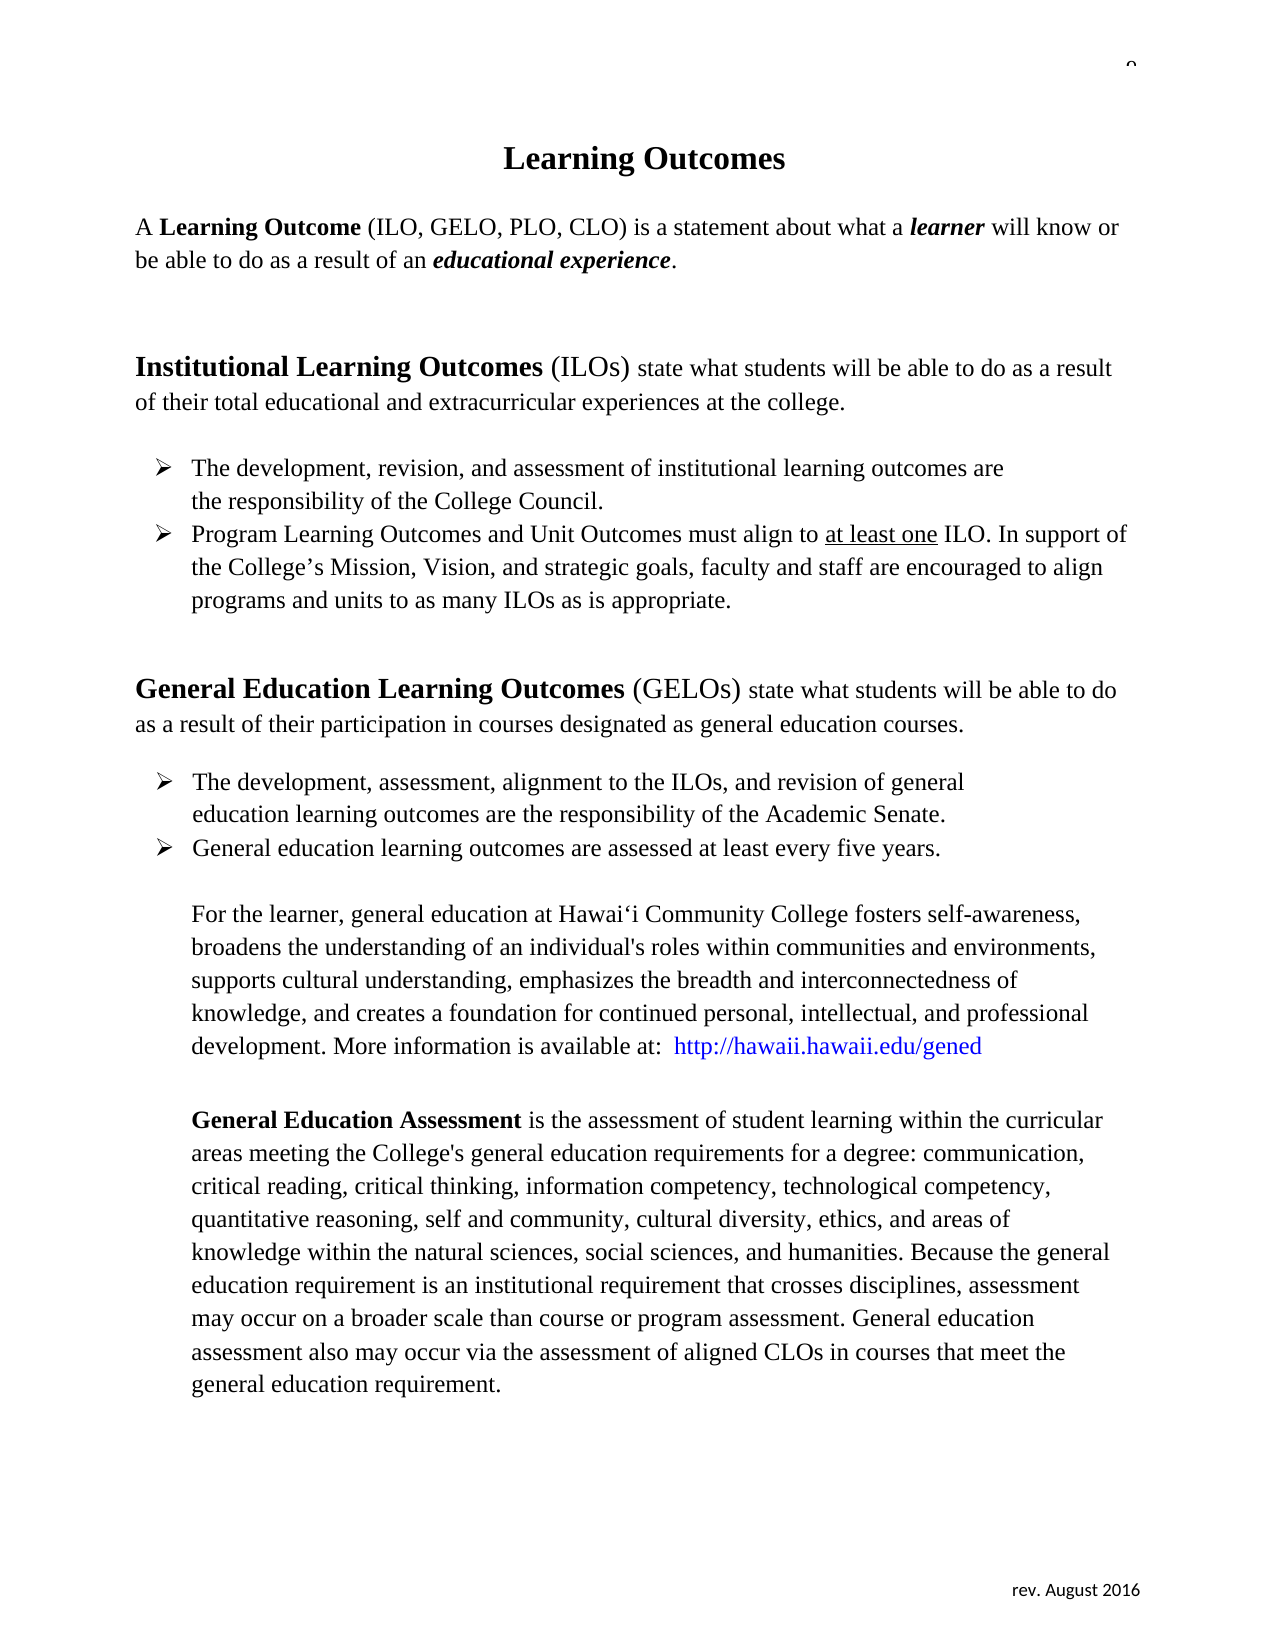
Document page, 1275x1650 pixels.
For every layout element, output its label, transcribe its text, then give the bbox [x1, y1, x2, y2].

text General Education Learning Outcomes (GELOs) state what students will be able to do as a result of their participation in courses designated as general education courses. [135, 671, 1128, 738]
list The development, assessment, alignment to the ILOs, and revision of general education learning outcomes are the responsibility of the Academic Senate. [154, 767, 1068, 828]
list Program Learning Outcomes and Unit Outcomes must align to at least one ILO. In support of the College’s Mission, Vision, and strategic goals, faculty and staff are encouraged to align programs and units to as many ILOs as is appropriate. [154, 519, 1127, 614]
text rev. August 2016 [123, 1578, 1140, 1601]
list General education learning outcomes are assessed at least every five years. [154, 833, 1179, 861]
subtitle Learning Outcomes [503, 138, 1179, 176]
text For the learner, general education at Hawaiʻi Community College fosters self-awareness, broadens the understanding of an individual's roles within communities and environments, supports cultural understanding, emphasizes the breadth and interconnectedness of knowledge, and creates a foundation for continued personal, intellectual, and professional development. More information is available at: http://hawaii.hawaii.edu/gened [191, 899, 1098, 1059]
text A Learning Outcome (ILO, GELO, PLO, CLO) is a statement about what a learner will know or be able to do as a result of an educational experience. [135, 212, 1128, 274]
text General Education Assessment is the assessment of student learning within the curricular areas meeting the College's general education requirements for a degree: communication, critical reading, critical thinking, information competency, technological competency, quantitative reasoning, self and community, cultural diversity, ethics, and areas of knowledge within the natural sciences, social sciences, and humanities. Because the general education requirement is an institutional requirement that crosses disciplines, assessment may occur on a broader scale than course or program assessment. General education assessment also may occur via the assessment of aligned CLOs in courses that meet the general education requirement. [191, 1105, 1118, 1398]
list The development, revision, and assessment of institutional learning outcomes are the responsibility of the College Council. [154, 453, 1041, 514]
text Institutional Learning Outcomes (ILOs) state what students will be able to do as a result of their total educational and extracurricular experiences at the college. [135, 349, 1128, 416]
